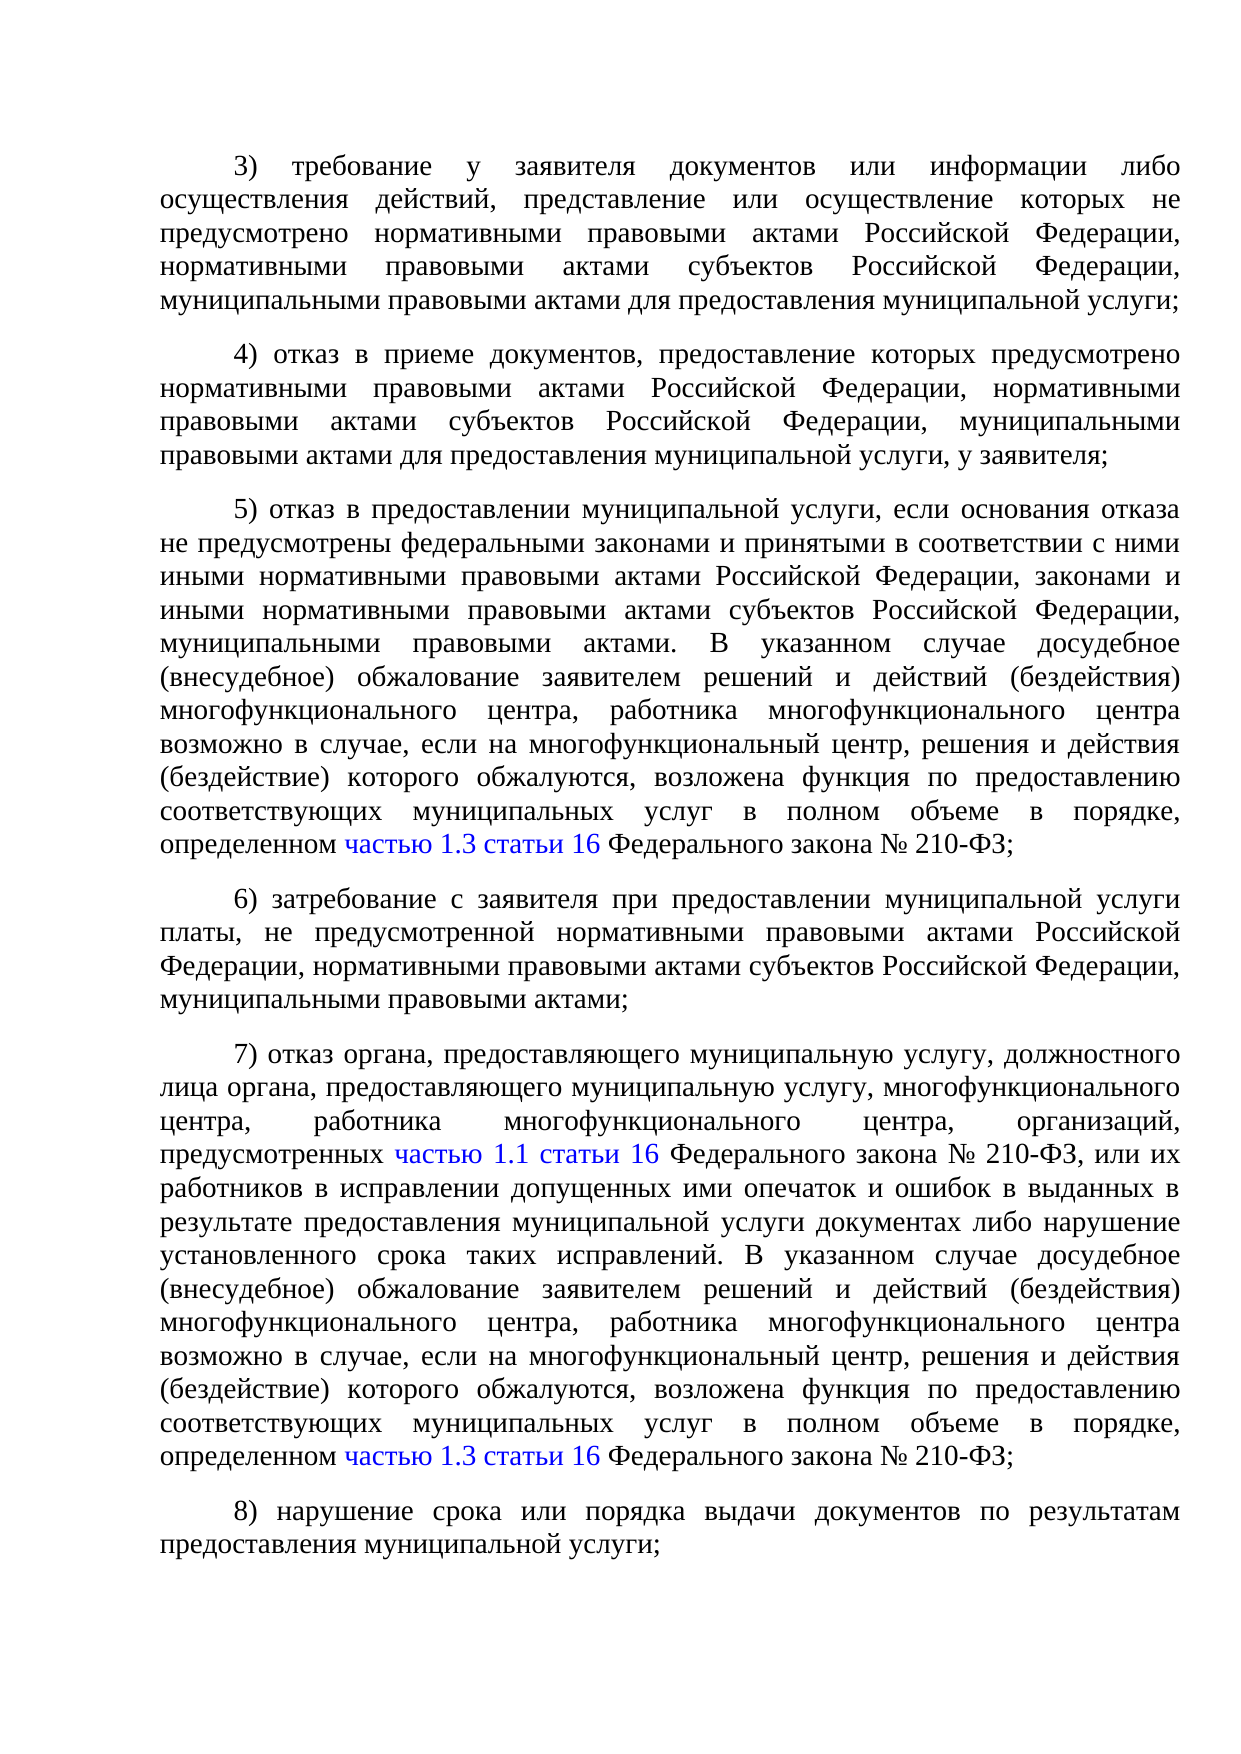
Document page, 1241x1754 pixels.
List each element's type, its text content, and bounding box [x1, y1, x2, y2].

text 4) отказ в приеме документов, предоставление которых предусмотрено нормативными правовыми актами Российской Федерации, нормативными правовыми актами субъектов Российской Федерации, муниципальными правовыми актами для предоставления муниципальной услуги, у заявителя; [159, 336, 1181, 470]
text 7) отказ органа, предоставляющего муниципальную услугу, должностного лица органа, предоставляющего муниципальную услугу, многофункционального центра, работника многофункционального центра, организаций, предусмотренных частью 1.1 статьи 16 Федерального закона № 210-ФЗ, или их работников в исправлении допущенных ими опечаток и ошибок в выданных в результате предоставления муниципальной услуги документах либо нарушение установленного срока таких исправлений. В указанном случае досудебное (внесудебное) обжалование заявителем решений и действий (бездействия) многофункционального центра, работника многофункционального центра возможно в случае, если на многофункциональный центр, решения и действия (бездействие) которого обжалуются, возложена функция по предоставлению соответствующих муниципальных услуг в полном объеме в порядке, определенном частью 1.3 статьи 16 Федерального закона № 210-ФЗ; [159, 1036, 1181, 1472]
text 8) нарушение срока или порядка выдачи документов по результатам предоставления муниципальной услуги; [159, 1493, 1181, 1560]
text 5) отказ в предоставлении муниципальной услуги, если основания отказа не предусмотрены федеральными законами и принятыми в соответствии с ними иными нормативными правовыми актами Российской Федерации, законами и иными нормативными правовыми актами субъектов Российской Федерации, муниципальными правовыми актами. В указанном случае досудебное (внесудебное) обжалование заявителем решений и действий (бездействия) многофункционального центра, работника многофункционального центра возможно в случае, если на многофункциональный центр, решения и действия (бездействие) которого обжалуются, возложена функция по предоставлению соответствующих муниципальных услуг в полном объеме в порядке, определенном частью 1.3 статьи 16 Федерального закона № 210-ФЗ; [159, 491, 1181, 860]
text 6) затребование с заявителя при предоставлении муниципальной услуги платы, не предусмотренной нормативными правовыми актами Российской Федерации, нормативными правовыми актами субъектов Российской Федерации, муниципальными правовыми актами; [159, 881, 1181, 1015]
text 3) требование у заявителя документов или информации либо осуществления действий, представление или осуществление которых не предусмотрено нормативными правовыми актами Российской Федерации, нормативными правовыми актами субъектов Российской Федерации, муниципальными правовыми актами для предоставления муниципальной услуги; [159, 148, 1181, 315]
